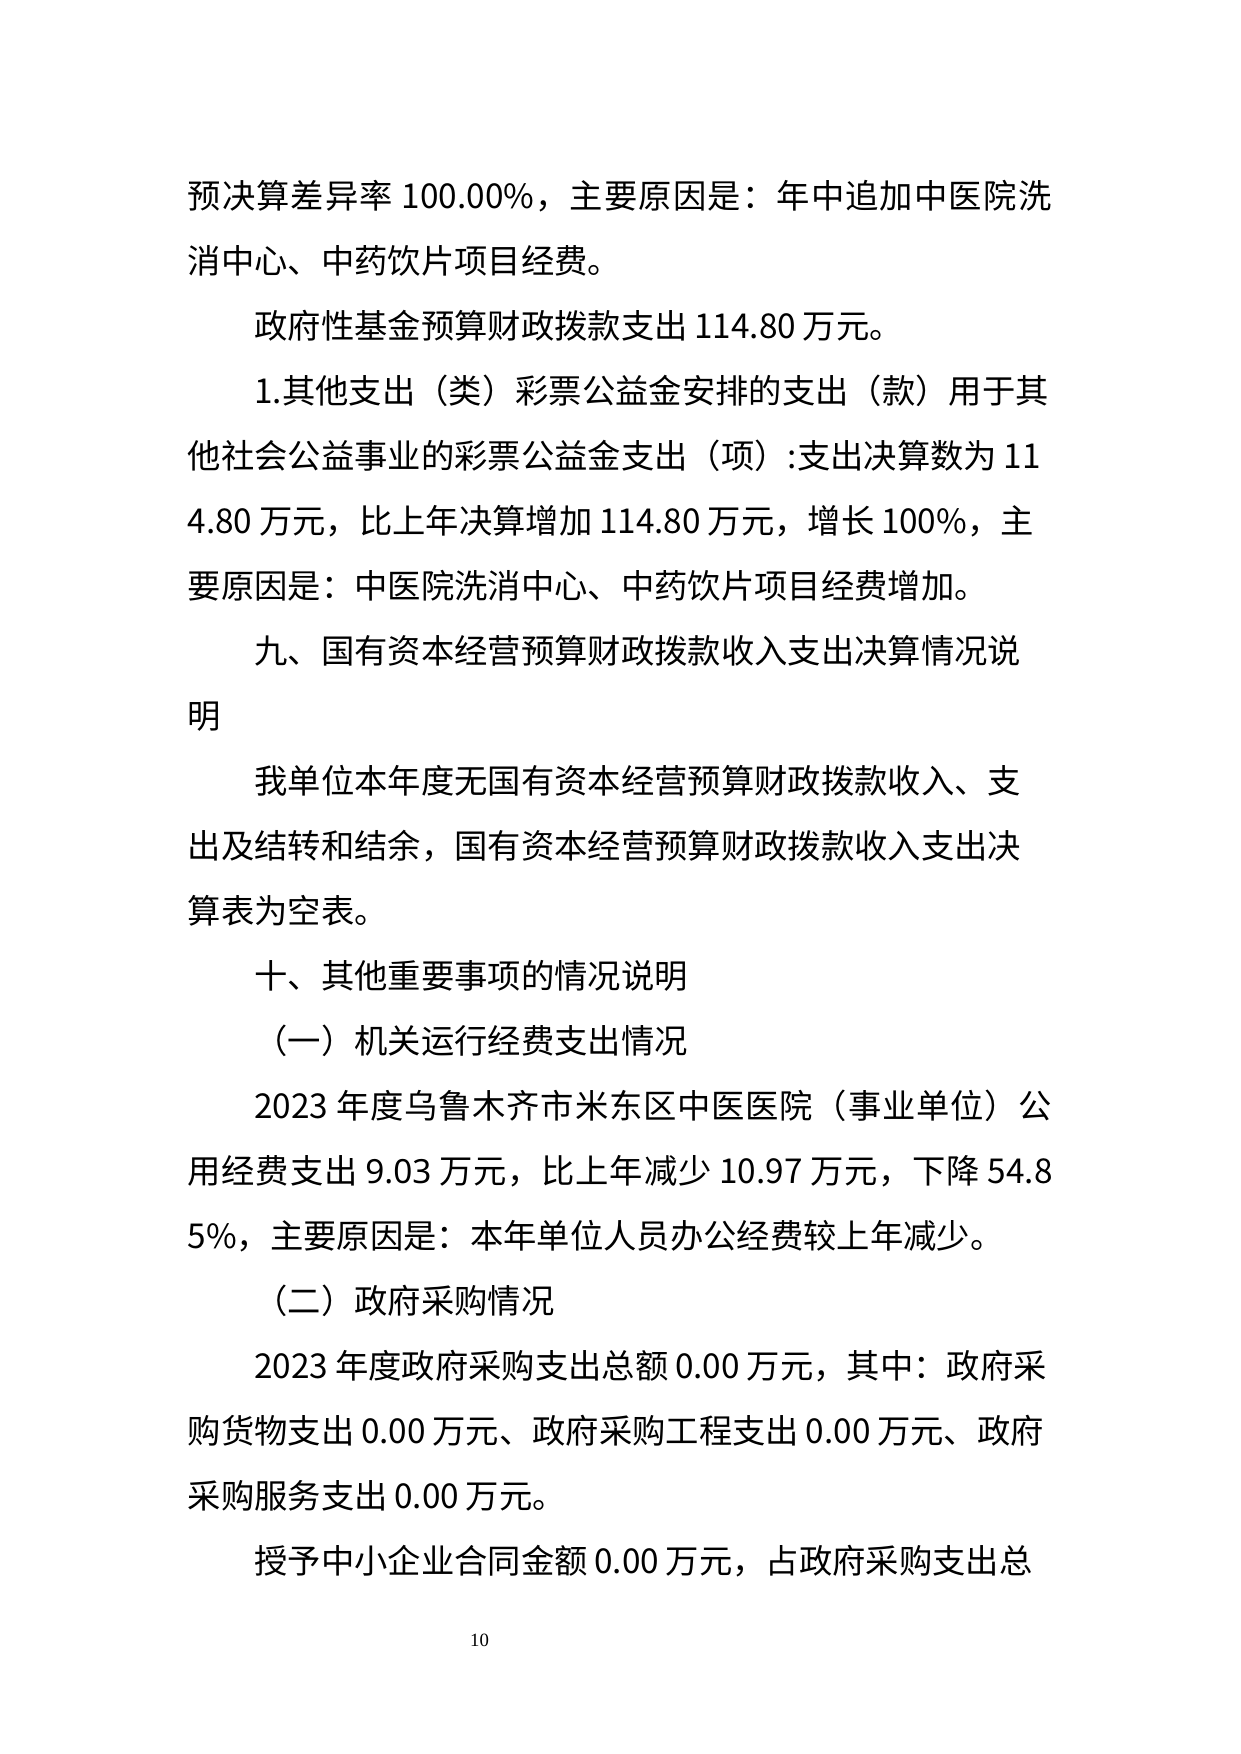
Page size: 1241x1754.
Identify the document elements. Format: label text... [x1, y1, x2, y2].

text 2023年度政府采购支出总额0.00万元，其中：政府采购货物支出0.00万元、政府采购工程支出0.00万元、政府采购服务支出0.00万元。 [187, 1332, 1053, 1527]
text 十、其他重要事项的情况说明 [187, 942, 1053, 1007]
text （二）政府采购情况 [187, 1267, 1053, 1332]
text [187, 1527, 1053, 1592]
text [187, 162, 1053, 292]
text 九、国有资本经营预算财政拨款收入支出决算情况说明 [187, 617, 1053, 747]
text 1.其他支出（类）彩票公益金安排的支出（款）用于其他社会公益事业的彩票公益金支出（项）:支出决算数为114.80万元，比上年决算增加114.80万元，增长100%，主要原因是：中医院洗消中心、中药饮片项目经费增加。 [187, 357, 1053, 617]
text （一）机关运行经费支出情况 [187, 1007, 1053, 1072]
text 2023年度乌鲁木齐市米东区中医医院（事业单位）公用经费支出9.03万元，比上年减少10.97万元，下降54.85%，主要原因是：本年单位人员办公经费较上年减少。 [187, 1072, 1053, 1267]
text 政府性基金预算财政拨款支出114.80万元。 [187, 292, 1053, 357]
text 我单位本年度无国有资本经营预算财政拨款收入、支出及结转和结余，国有资本经营预算财政拨款收入支出决算表为空表。 [187, 747, 1053, 942]
